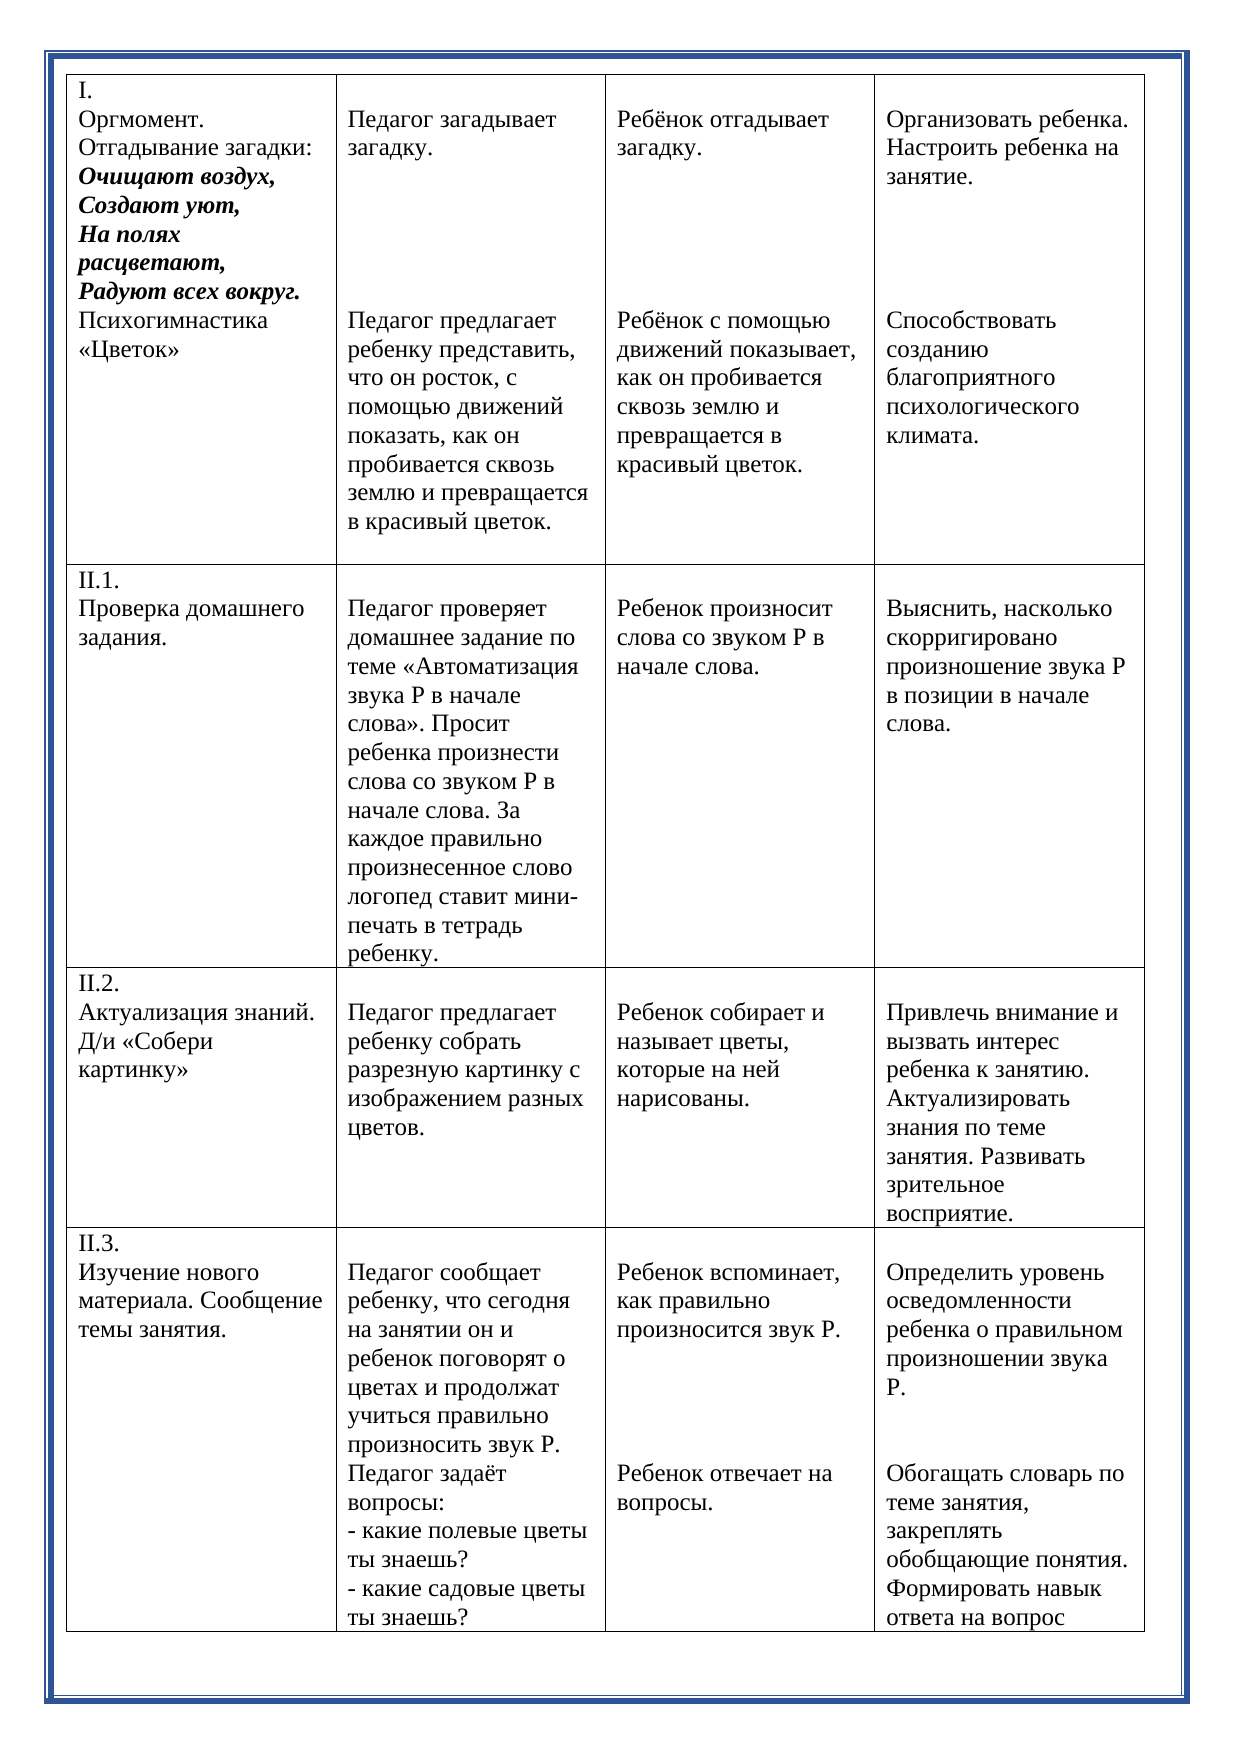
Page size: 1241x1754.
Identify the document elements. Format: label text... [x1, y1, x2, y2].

table_cell II.1. Проверка домашнего задания. [67, 565, 336, 967]
table_cell Ребенок собирает и называет цветы, которые на ней нарисованы. [606, 968, 874, 1227]
table_cell Педагог предлагает ребенку собрать разрезную картинку с изображением разных цветов. [337, 968, 605, 1227]
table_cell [337, 1228, 605, 1631]
table_cell Педагог проверяет домашнее задание по теме «Автоматизация звука Р в начале слова». Просит ребенка произнести слова со звуком Р в начале слова. За каждое правильно произнесенное слово логопед ставит мини-печать в тетрадь ребенку. [337, 565, 605, 967]
table_cell II.2. Актуализация знаний. Д/и «Собери картинку» [67, 968, 336, 1227]
table_cell Привлечь внимание и вызвать интерес ребенка к занятию. Актуализировать знания по теме занятия. Развивать зрительное восприятие. [875, 968, 1144, 1227]
table_cell I. Оргмомент. Отгадывание загадки: Очищают воздух, Создают уют, На полях расцветают, Радуют всех вокруг. Психогимнастика «Цветок» [67, 75, 336, 564]
table_cell Ребёнок отгадывает загадку. Ребёнок с помощью движений показывает, как он пробивается сквозь землю и превращается в красивый цветок. [606, 75, 874, 564]
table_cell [67, 1228, 336, 1631]
table_cell Ребенок произносит слова со звуком Р в начале слова. [606, 565, 874, 967]
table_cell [875, 1228, 1144, 1631]
table_cell Выяснить, насколько скорригировано произношение звука Р в позиции в начале слова. [875, 565, 1144, 967]
table_cell Педагог загадывает загадку. Педагог предлагает ребенку представить, что он росток, с помощью движений показать, как он пробивается сквозь землю и превращается в красивый цветок. [337, 75, 605, 564]
table_cell Организовать ребенка. Настроить ребенка на занятие. Способствовать созданию благоприятного психологического климата. [875, 75, 1144, 564]
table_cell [606, 1228, 874, 1631]
